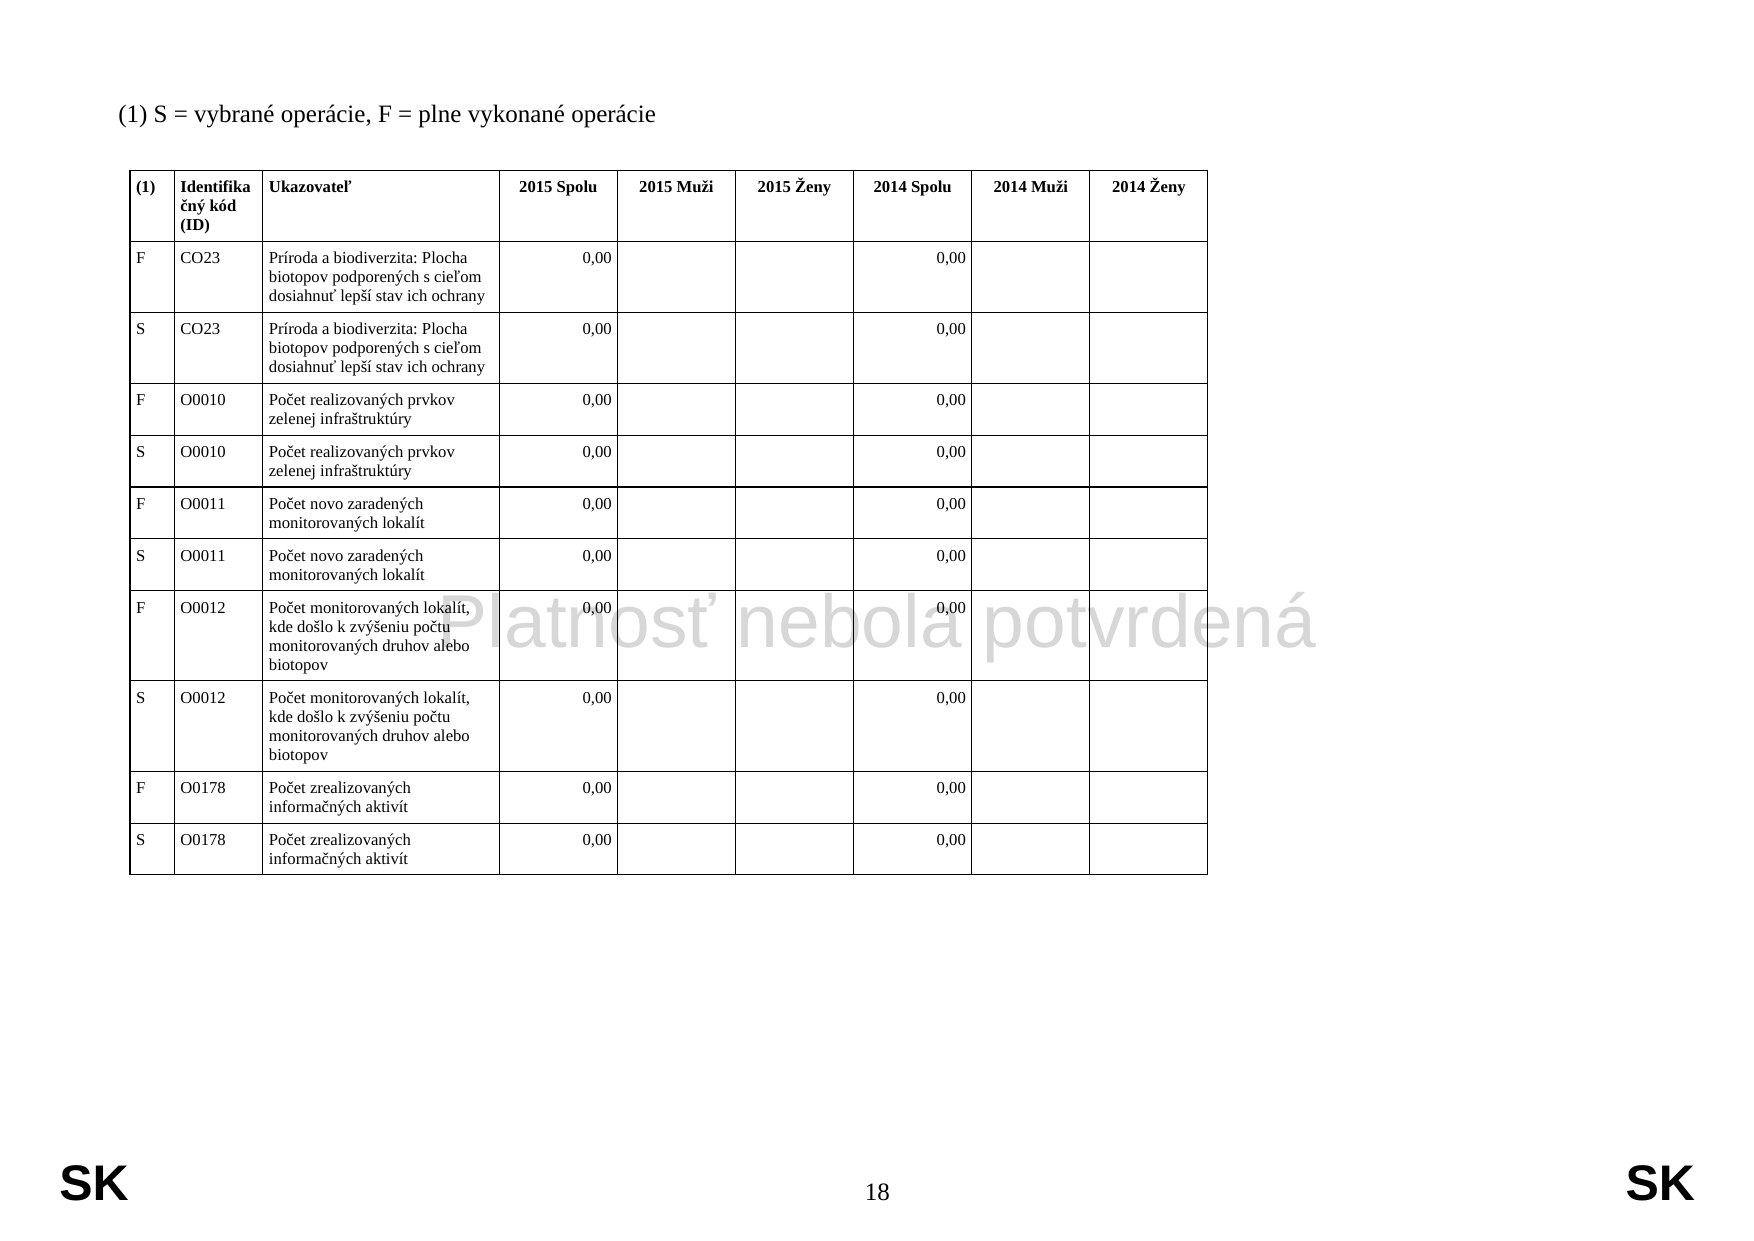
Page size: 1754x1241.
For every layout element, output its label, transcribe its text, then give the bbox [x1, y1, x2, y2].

table_cell 0,00 [854, 824, 971, 874]
table_cell [972, 824, 1089, 874]
table_cell [1090, 824, 1207, 874]
table_cell 0,00 [500, 488, 617, 538]
table_cell [972, 488, 1089, 538]
table_cell Počet novo zaradených monitorovaných lokalít [263, 488, 499, 538]
table_cell Počet zrealizovaných informačných aktivít [263, 824, 499, 874]
table_cell 0,00 [854, 242, 971, 312]
table_cell Počet realizovaných prvkov zelenej infraštruktúry [263, 436, 499, 486]
table_cell [1090, 242, 1207, 312]
table_cell O0012 [175, 591, 262, 680]
table_cell Počet monitorovaných lokalít, kde došlo k zvýšeniu počtu monitorovaných druhov alebo biotopov [263, 591, 499, 680]
table_cell Príroda a biodiverzita: Plocha biotopov podporených s cieľom dosiahnuť lepší stav ich ochrany [263, 242, 499, 312]
table_cell [618, 313, 735, 383]
table_cell [618, 384, 735, 434]
table_cell [972, 242, 1089, 312]
table_cell Počet monitorovaných lokalít, kde došlo k zvýšeniu počtu monitorovaných druhov alebo biotopov [263, 681, 499, 771]
table_cell [1090, 488, 1207, 538]
table_cell [972, 313, 1089, 383]
table_cell [1090, 591, 1207, 680]
table_cell Počet novo zaradených monitorovaných lokalít [263, 539, 499, 590]
table_cell O0011 [175, 539, 262, 590]
table_cell [618, 488, 735, 538]
table_cell [1090, 539, 1207, 590]
table_cell F [131, 488, 174, 538]
table_cell 0,00 [854, 772, 971, 822]
table_cell [1090, 313, 1207, 383]
table_cell [972, 591, 1089, 680]
table_cell [736, 824, 853, 874]
table_cell O0178 [175, 824, 262, 874]
table_cell [618, 772, 735, 822]
table_cell 0,00 [500, 539, 617, 590]
table_cell [736, 591, 853, 680]
table_cell [618, 591, 735, 680]
table_cell F [131, 384, 174, 434]
table_cell 0,00 [854, 488, 971, 538]
table_cell 0,00 [854, 539, 971, 590]
table_cell Počet realizovaných prvkov zelenej infraštruktúry [263, 384, 499, 434]
table_cell [1090, 436, 1207, 486]
table_header 2015 Ženy [736, 171, 853, 241]
table_cell 0,00 [500, 384, 617, 434]
table_cell 0,00 [500, 313, 617, 383]
table_cell S [131, 313, 174, 383]
table_cell Príroda a biodiverzita: Plocha biotopov podporených s cieľom dosiahnuť lepší stav ich ochrany [263, 313, 499, 383]
table_cell [736, 384, 853, 434]
table_cell [736, 681, 853, 771]
table_cell 0,00 [500, 436, 617, 486]
table_cell [618, 242, 735, 312]
table_header Ukazovateľ [263, 171, 499, 241]
text (1) S = vybrané operácie, F = plne vykonané operácie [118, 99, 1701, 128]
table_cell [972, 436, 1089, 486]
table_cell 0,00 [500, 681, 617, 771]
table_cell [1090, 384, 1207, 434]
table_cell [972, 772, 1089, 822]
table_cell 0,00 [500, 772, 617, 822]
table_cell [1090, 772, 1207, 822]
table_cell [736, 772, 853, 822]
table_cell O0178 [175, 772, 262, 822]
table_header Identifikačný kód (ID) [175, 171, 262, 241]
table_cell S [131, 681, 174, 771]
table_header 2014 Spolu [854, 171, 971, 241]
table_cell [736, 436, 853, 486]
table_cell 0,00 [500, 591, 617, 680]
table_cell O0011 [175, 488, 262, 538]
table_cell [618, 681, 735, 771]
table_cell [618, 436, 735, 486]
table_cell S [131, 539, 174, 590]
table_cell S [131, 436, 174, 486]
table_cell 0,00 [854, 313, 971, 383]
table_cell F [131, 591, 174, 680]
table_cell Počet zrealizovaných informačných aktivít [263, 772, 499, 822]
table_cell [1090, 681, 1207, 771]
table_header (1) [131, 171, 174, 241]
table_cell O0010 [175, 436, 262, 486]
table_cell O0010 [175, 384, 262, 434]
table_header 2014 Ženy [1090, 171, 1207, 241]
table_header 2014 Muži [972, 171, 1089, 241]
table_header 2015 Spolu [500, 171, 617, 241]
table_cell [972, 681, 1089, 771]
table_cell 0,00 [500, 824, 617, 874]
table_cell [972, 384, 1089, 434]
table_cell 0,00 [854, 591, 971, 680]
table_cell [618, 824, 735, 874]
table_cell 0,00 [854, 436, 971, 486]
table_cell [736, 539, 853, 590]
table_cell [618, 539, 735, 590]
table_cell CO23 [175, 313, 262, 383]
table_cell 0,00 [854, 384, 971, 434]
table_cell [736, 242, 853, 312]
table_cell F [131, 772, 174, 822]
table_cell O0012 [175, 681, 262, 771]
table_cell CO23 [175, 242, 262, 312]
table_cell [736, 488, 853, 538]
table_cell S [131, 824, 174, 874]
table_cell [972, 539, 1089, 590]
table_cell 0,00 [500, 242, 617, 312]
table_header 2015 Muži [618, 171, 735, 241]
table_cell [736, 313, 853, 383]
table_cell 0,00 [854, 681, 971, 771]
table_cell F [131, 242, 174, 312]
